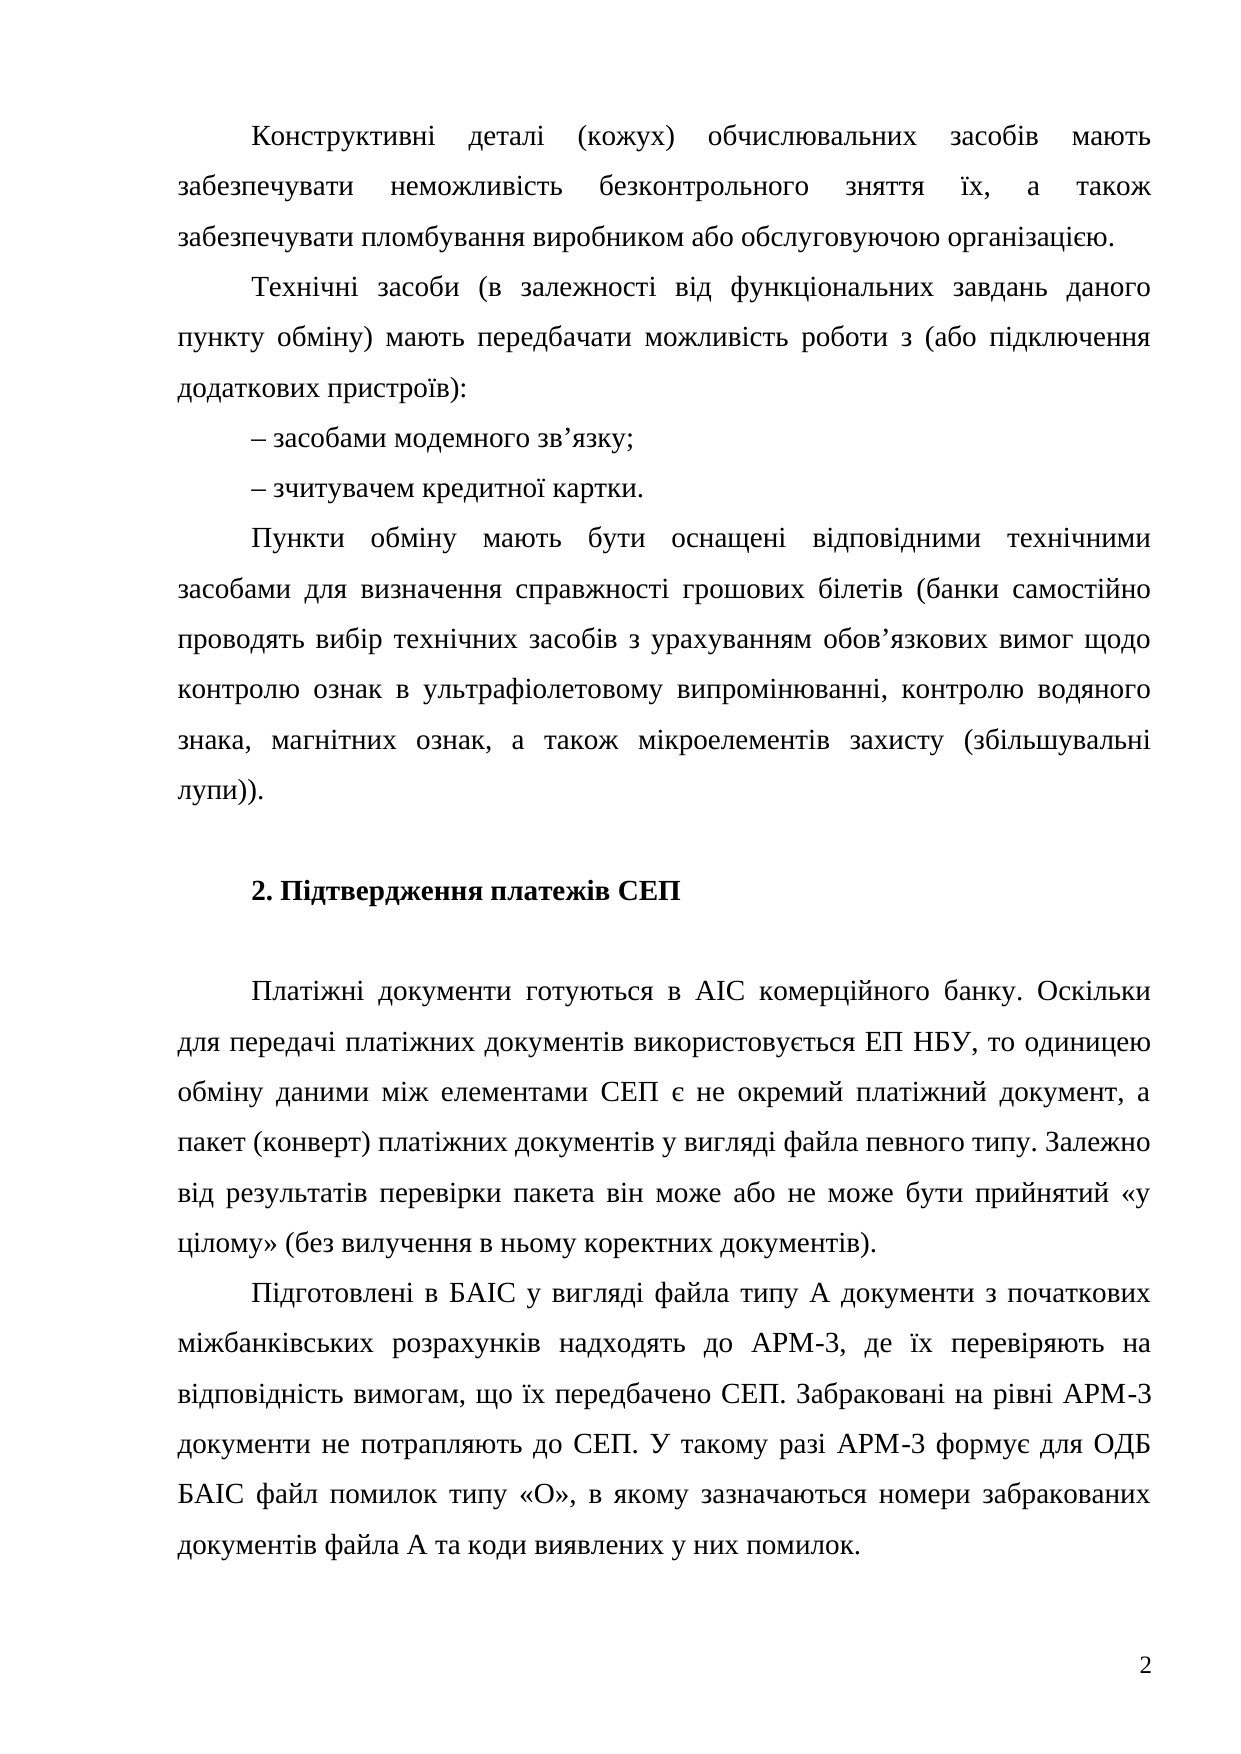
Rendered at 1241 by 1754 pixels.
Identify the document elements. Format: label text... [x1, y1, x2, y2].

text Технічні засоби (в залежності від функціональних завдань даного пункту обміну) мають передбачати можливість роботи з (або підключення додаткових пристроїв): [177, 269, 1152, 403]
text Підготовлені в БАІС у вигляді файла типу А документи з початкових міжбанківських розрахунків надходять до АРМ-3, де їх перевіряють на відповідність вимогам, що їх передбачено СЕП. Забраковані на рівні АРМ-3 документи не потрапляють до СЕП. У такому разі АРМ-3 формує для ОДБ БАІС файл помилок типу «О», в якому зазначаються номери забракованих документів файла А та коди виявлених у них помилок. [177, 1275, 1152, 1560]
text – зчитувачем кредитної картки. [177, 470, 1152, 504]
text Пункти обміну мають бути оснащені відповідними технічними засобами для визначення справжності грошових білетів (банки самостійно проводять вибір технічних засобів з урахуванням обов’язкових вимог щодо контролю ознак в ультрафіолетовому випромінюванні, контролю водяного знака, магнітних ознак, а також мікроелементів захисту (збільшувальні лупи)). [177, 521, 1152, 806]
text Платіжні документи готуються в АІС комерційного банку. Оскільки для передачі платіжних документів використовується ЕП НБУ, то одиницею обміну даними між елементами СЕП є не окремий платіжний документ, а пакет (конверт) платіжних документів у вигляді файла певного типу. Залежно від результатів перевірки пакета він може або не може бути прийнятий «у цілому» (без вилучення в ньому коректних документів). [177, 973, 1152, 1258]
text Конструктивні деталі (кожух) обчислювальних засобів мають забезпечувати неможливість безконтрольного зняття їх, а також забезпечувати пломбування виробником або обслуговуючою організацією. [177, 118, 1152, 252]
text – засобами модемного зв’язку; [177, 420, 1152, 453]
list 2. Підтвердження платежів СЕП [177, 873, 1152, 906]
